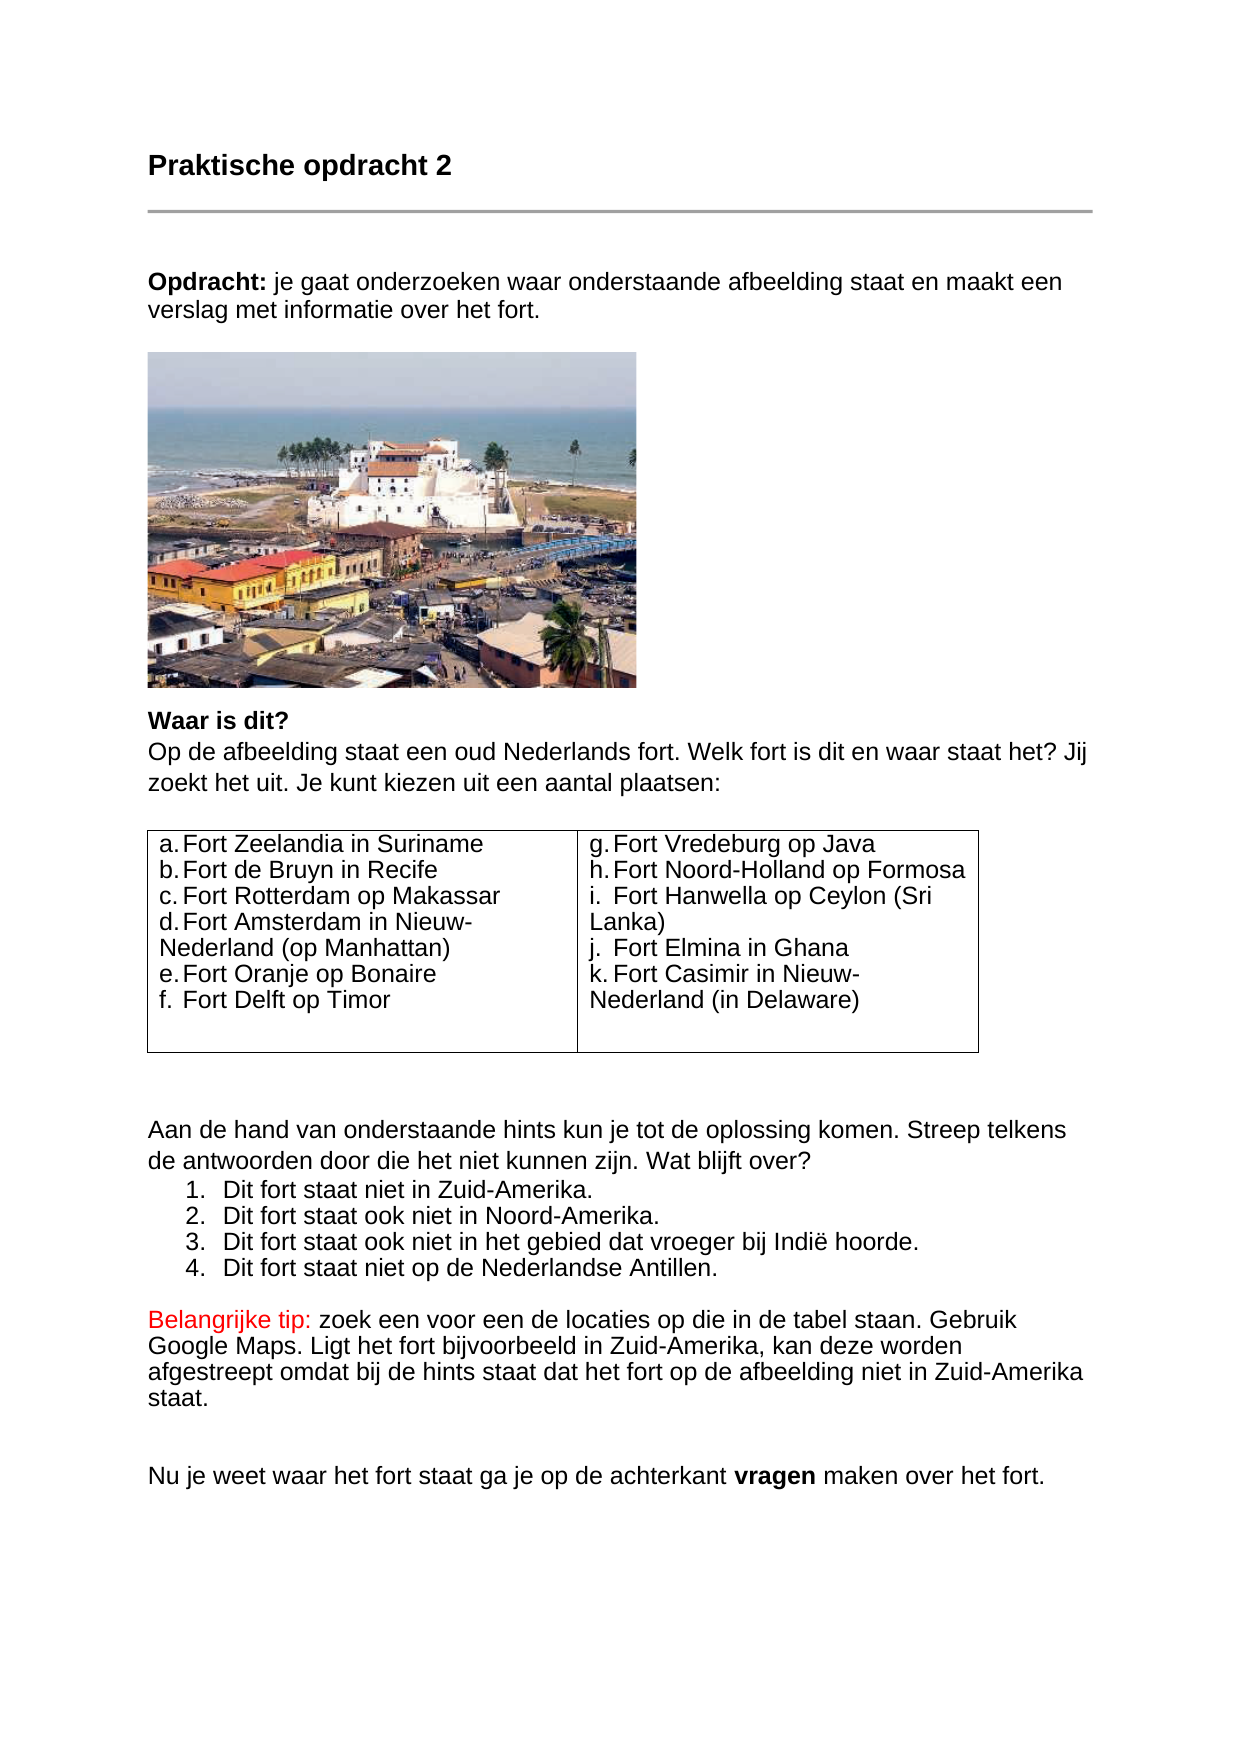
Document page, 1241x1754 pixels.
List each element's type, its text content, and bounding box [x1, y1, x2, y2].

text Praktische opdracht 2 [148, 148, 1093, 181]
list Dit fort staat ook niet in Noord-Amerika. [185, 1203, 1093, 1229]
list Dit fort staat niet op de Nederlandse Antillen. [185, 1255, 1093, 1281]
list Dit fort staat ook niet in het gebied dat vroeger bij Indië hoorde. [185, 1229, 1093, 1255]
list Dit fort staat niet in Zuid-Amerika. [185, 1177, 1093, 1203]
text Opdracht: je gaat onderzoeken waar onderstaande afbeelding staat en maakt een verslag met informatie over het fort. [148, 267, 1093, 324]
text Waar is dit? [148, 706, 1093, 735]
text Nu je weet waar het fort staat ga je op de achterkant vragen maken over het fort. [148, 1464, 1093, 1490]
table_header Fort Zeelandia in Suriname Fort de Bruyn in Recife Fort Rotterdam op Makassar Fort Amsterdam in Nieuw-Nederland (op Manhattan) Fort Oranje op Bonaire Fort Delft op Timor [148, 831, 577, 1052]
table_header Fort Vredeburg op Java Fort Noord-Holland op Formosa Fort Hanwella op Ceylon (Sri Lanka) Fort Elmina in Ghana Fort Casimir in Nieuw-Nederland (in Delaware) [578, 831, 978, 1052]
text Belangrijke tip: zoek een voor een de locaties op die in de tabel staan. Gebruik Google Maps. Ligt het fort bijvoorbeeld in Zuid-Amerika, kan deze worden afgestreept omdat bij de hints staat dat het fort op de afbeelding niet in Zuid-Amerika staat. [148, 1307, 1093, 1412]
text Aan de hand van onderstaande hints kun je tot de oplossing komen. Streep telkens de antwoorden door die het niet kunnen zijn. Wat blijft over? [148, 1115, 1093, 1175]
text Op de afbeelding staat een oud Nederlands fort. Welk fort is dit en waar staat het? Jij zoekt het uit. Je kunt kiezen uit een aantal plaatsen: [148, 737, 1093, 797]
